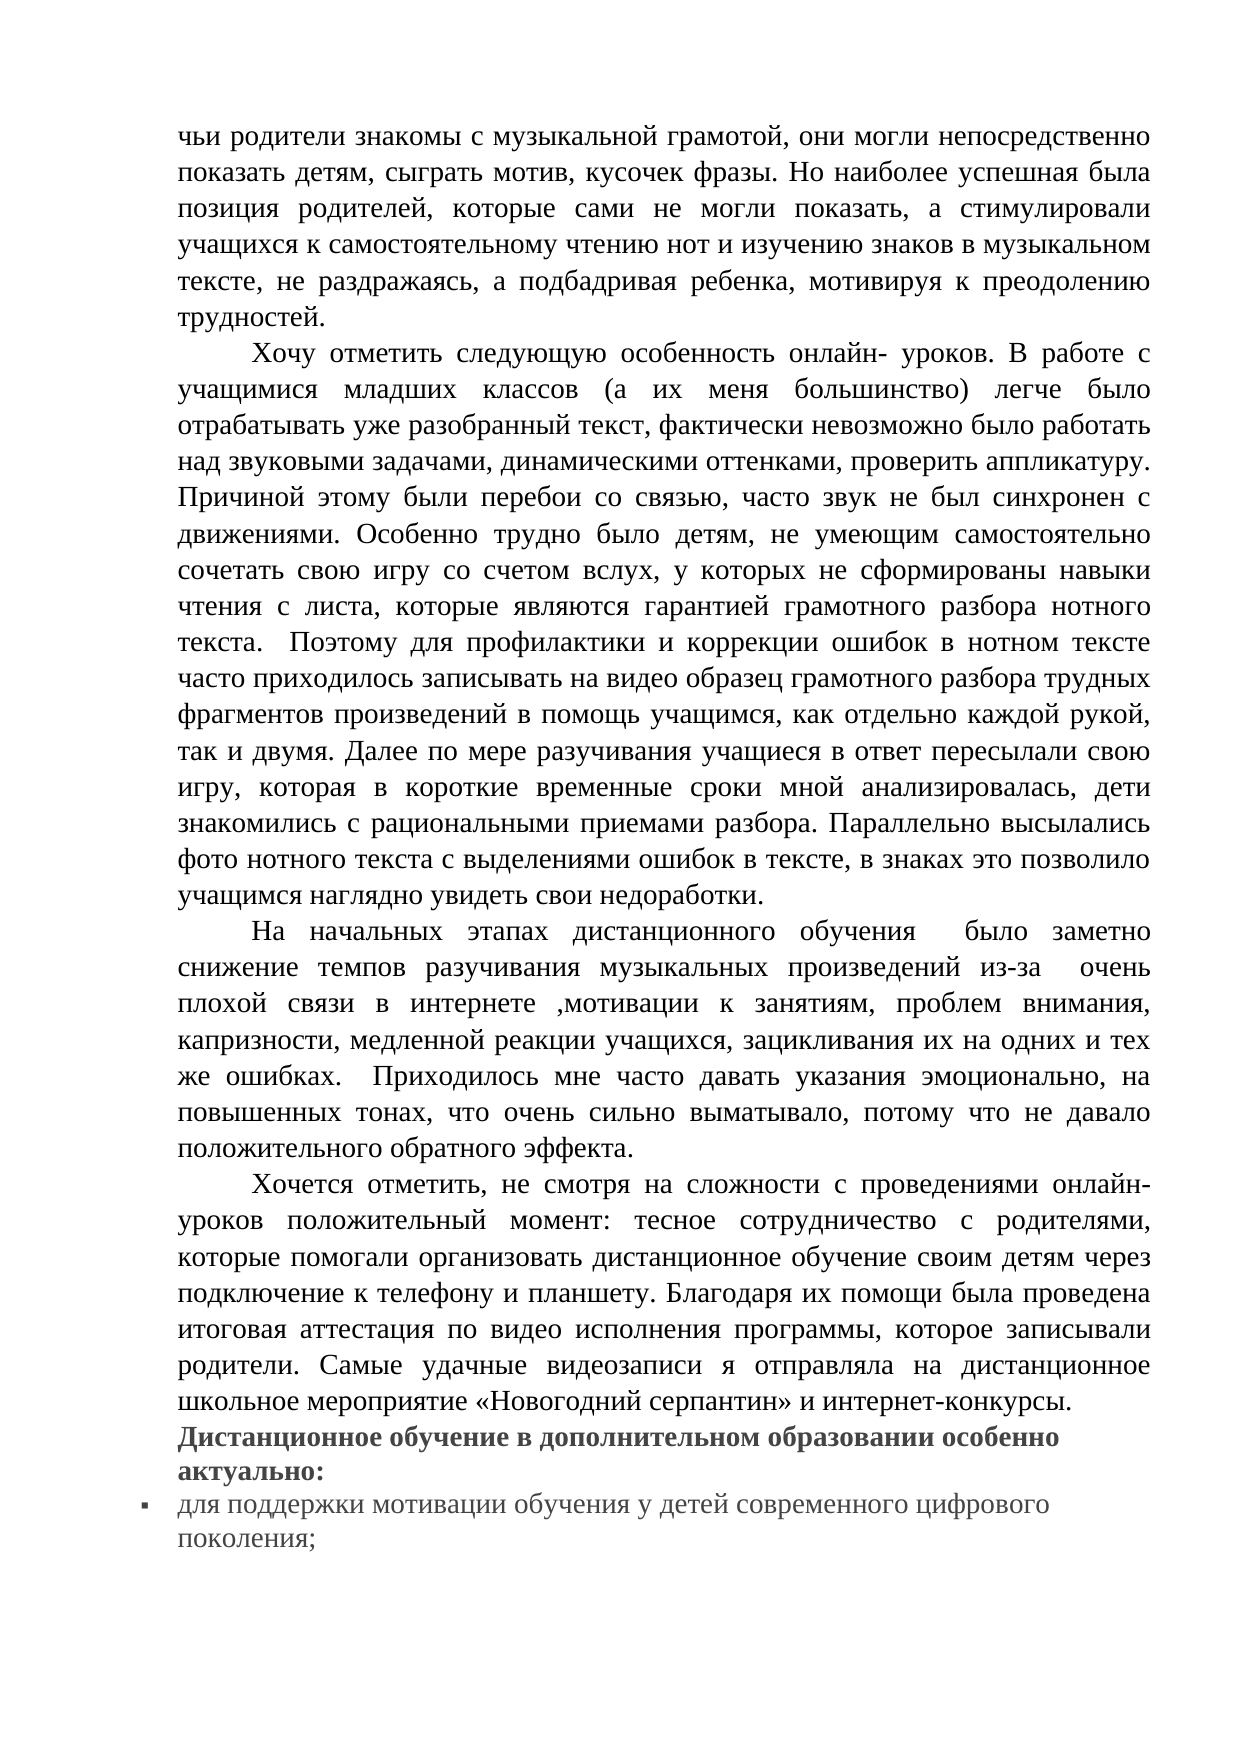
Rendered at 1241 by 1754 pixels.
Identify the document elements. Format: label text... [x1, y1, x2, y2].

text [177, 118, 1152, 332]
text Хочу отметить следующую особенность онлайн- уроков. В работе с учащимися младших классов (а их меня большинство) легче было отрабатывать уже разобранный текст, фактически невозможно было работать над звуковыми задачами, динамическими оттенками, проверить аппликатуру. Причиной этому были перебои со связью, часто звук не был синхронен с движениями. Особенно трудно было детям, не умеющим самостоятельно сочетать свою игру со счетом вслух, у которых не сформированы навыки чтения с листа, которые являются гарантией грамотного разбора нотного текста. Поэтому для профилактики и коррекции ошибок в нотном тексте часто приходилось записывать на видео образец грамотного разбора трудных фрагментов произведений в помощь учащимся, как отдельно каждой рукой, так и двумя. Далее по мере разучивания учащиеся в ответ пересылали свою игру, которая в короткие временные сроки мной анализировалась, дети знакомились с рациональными приемами разбора. Параллельно высылались фото нотного текста с выделениями ошибок в тексте, в знаках это позволило учащимся наглядно увидеть свои недоработки. [177, 335, 1152, 911]
text Хочется отметить, не смотря на сложности с проведениями онлайн-уроков положительный момент: тесное сотрудничество с родителями, которые помогали организовать дистанционное обучение своим детям через подключение к телефону и планшету. Благодаря их помощи была проведена итоговая аттестация по видео исполнения программы, которое записывали родители. Самые удачные видеозаписи я отправляла на дистанционное школьное мероприятие «Новогодний серпантин» и интернет-конкурсы. [177, 1166, 1152, 1417]
text На начальных этапах дистанционного обучения было заметно снижение темпов разучивания музыкальных произведений из-за очень плохой связи в интернете ,мотивации к занятиям, проблем внимания, капризности, медленной реакции учащихся, зацикливания их на одних и тех же ошибках. Приходилось мне часто давать указания эмоционально, на повышенных тонах, что очень сильно выматывало, потому что не давало положительного обратного эффекта. [177, 913, 1152, 1164]
text Дистанционное обучение в дополнительном образовании особенно актуально: [177, 1419, 1152, 1486]
list для поддержки мотивации обучения у детей современного цифрового поколения; [140, 1486, 1152, 1553]
